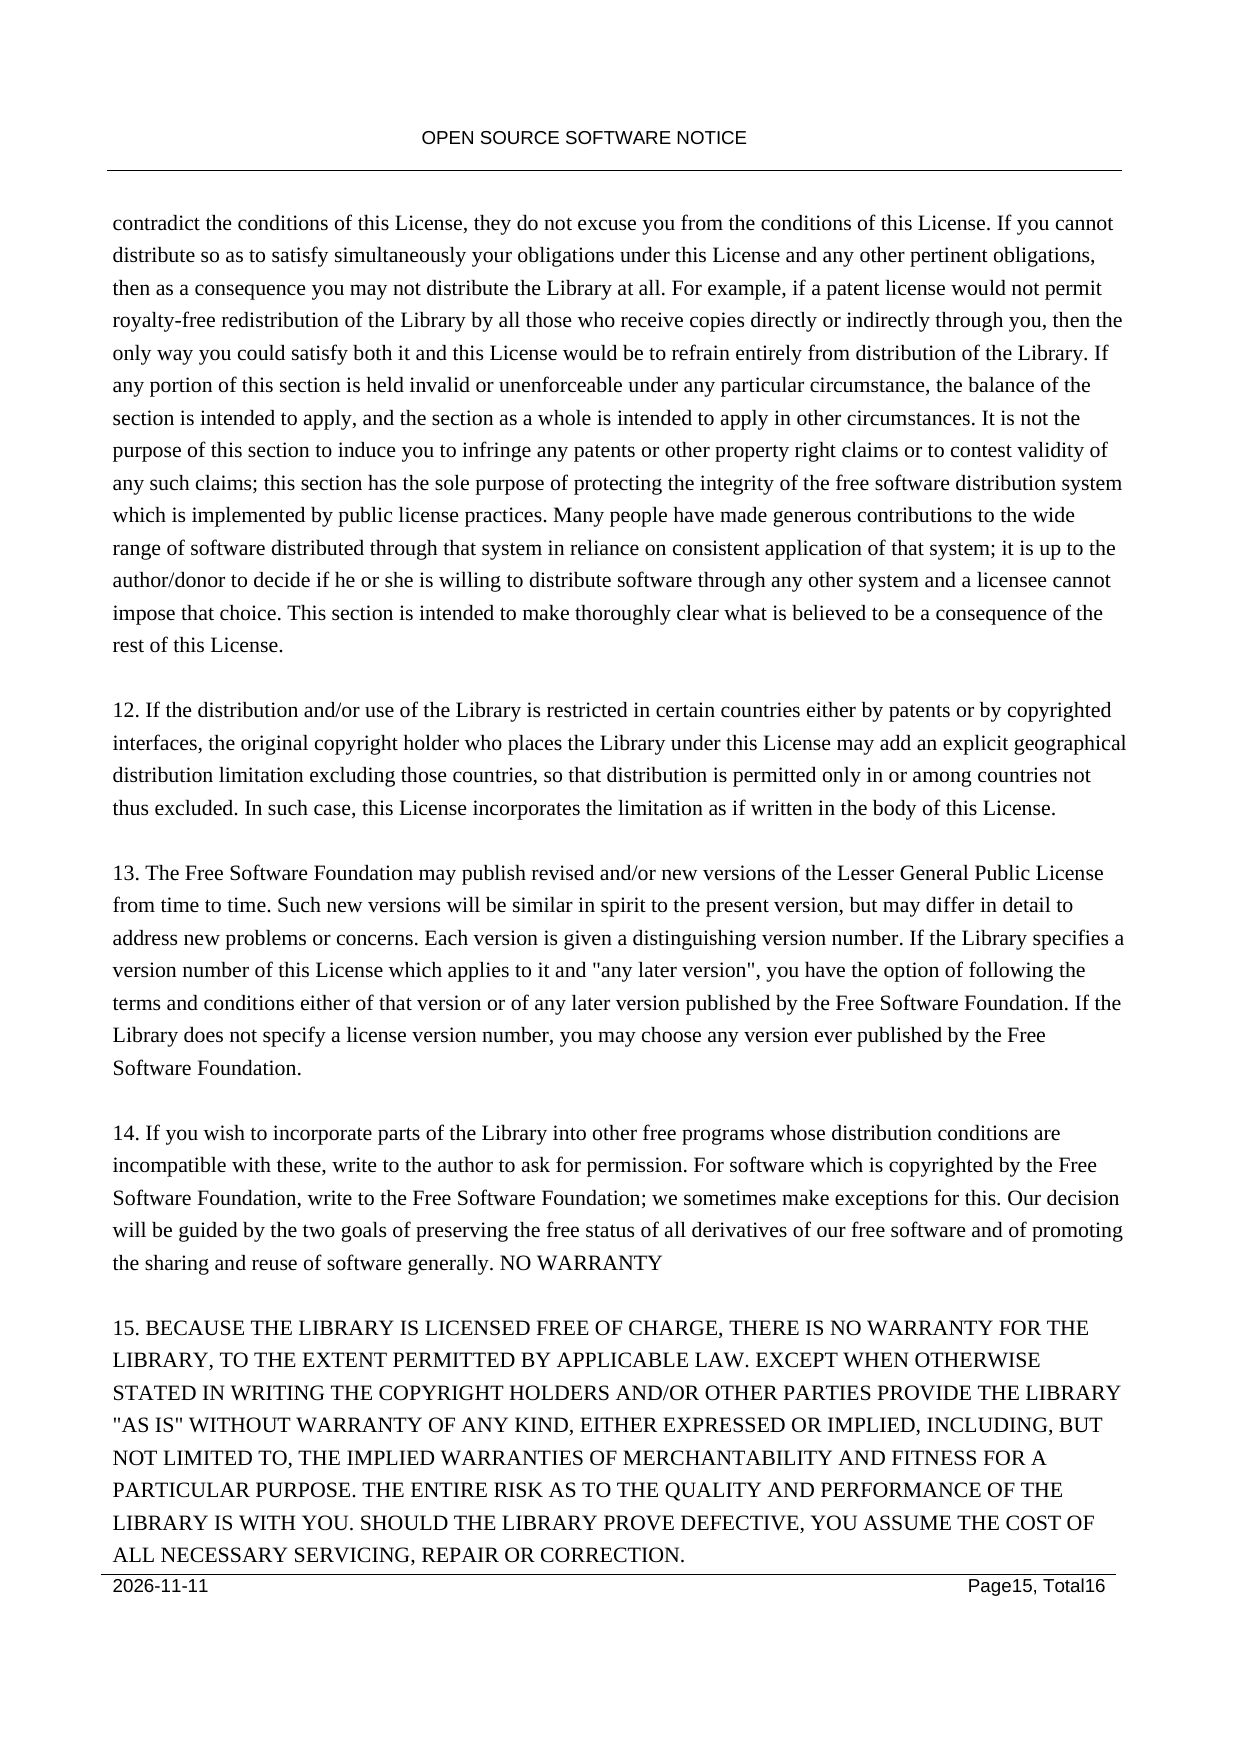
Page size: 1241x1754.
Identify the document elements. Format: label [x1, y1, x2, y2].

text [112, 206, 1128, 1571]
